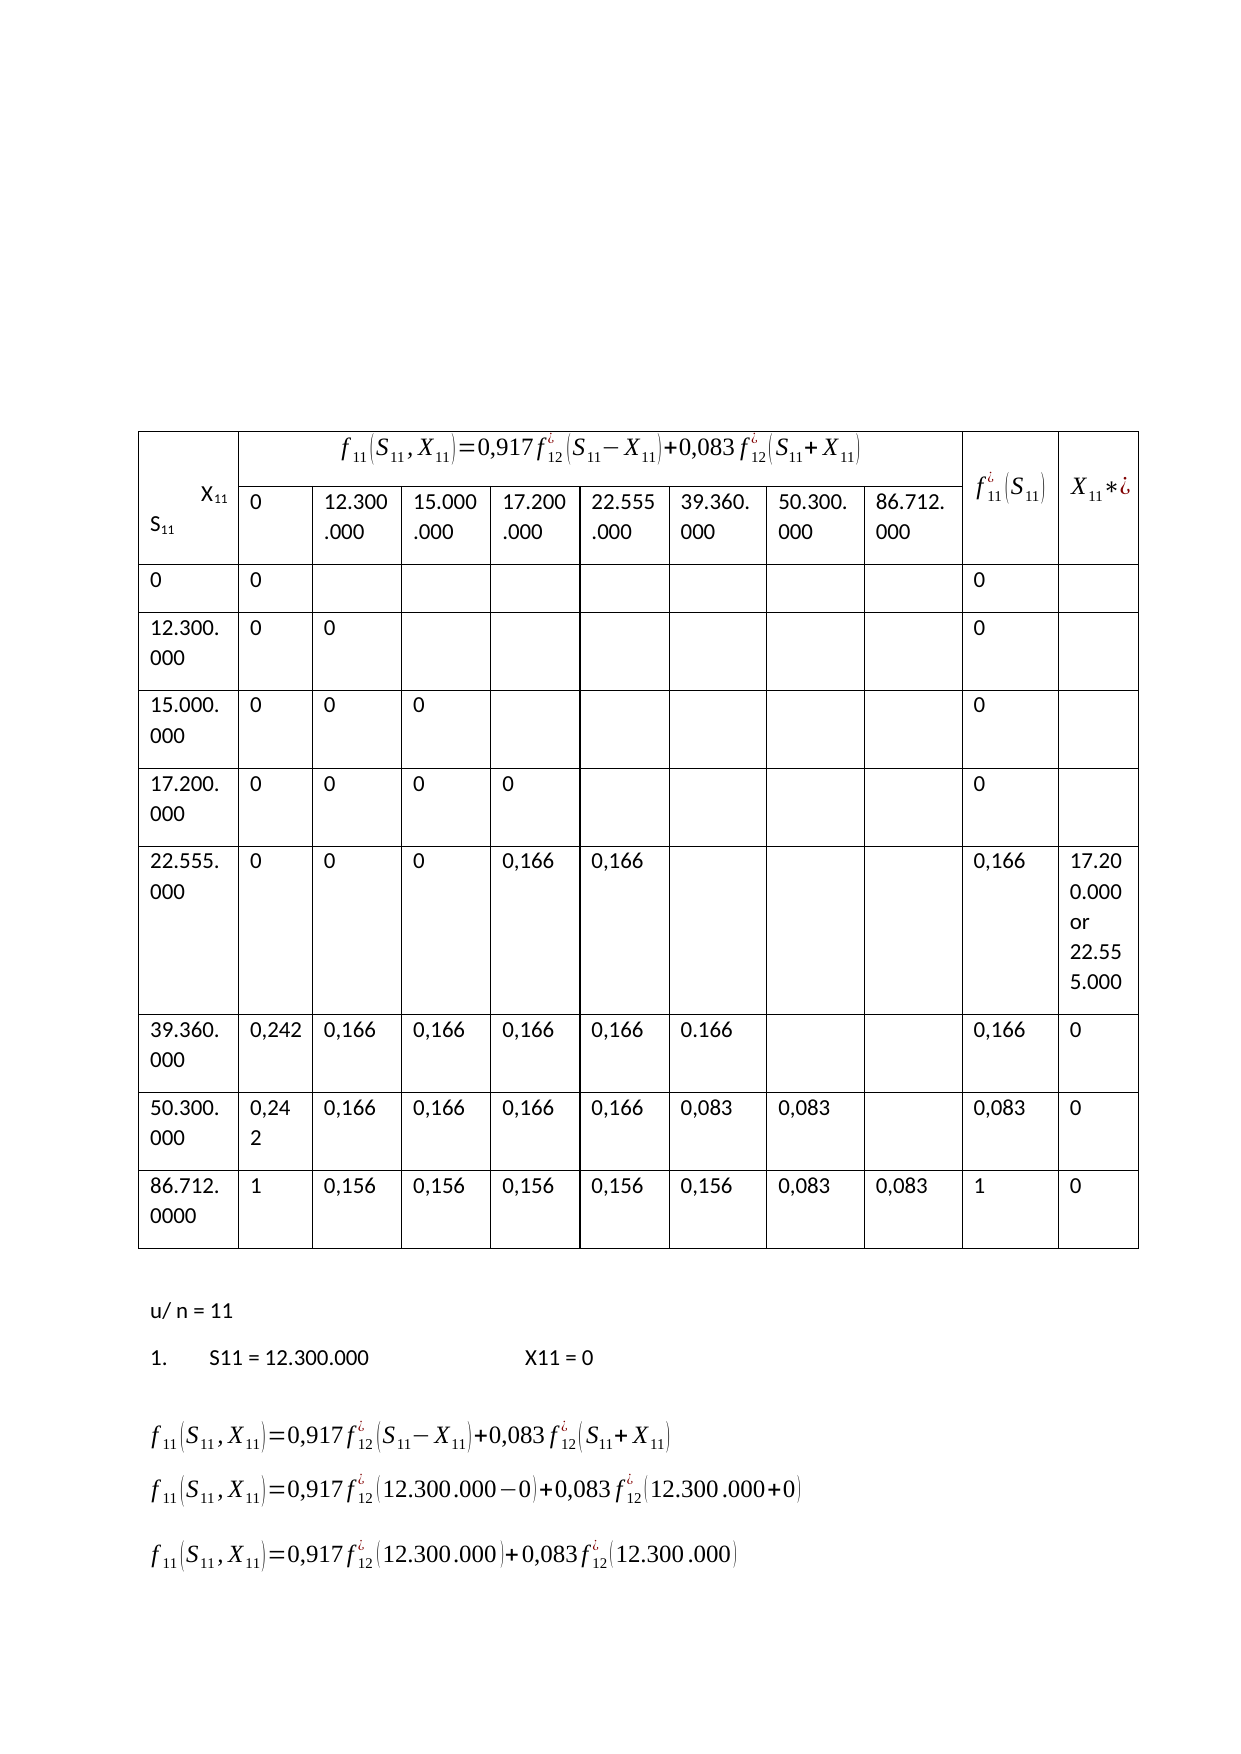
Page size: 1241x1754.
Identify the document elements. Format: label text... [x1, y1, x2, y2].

table_cell 0,083 [767, 1093, 864, 1170]
table_cell [670, 847, 766, 1014]
table_cell 0,166 [313, 1015, 401, 1092]
table_cell 0 [139, 565, 238, 612]
table_cell 0,166 [491, 847, 579, 1014]
table_cell 0 [239, 613, 312, 689]
table_cell [402, 565, 490, 612]
table_cell [313, 565, 401, 612]
table_cell [670, 565, 766, 612]
table_cell 86.712.000 [865, 487, 962, 564]
table_cell 0 [1059, 1171, 1138, 1248]
table_cell 39.360.000 [670, 487, 766, 564]
table_cell 0.166 [670, 1015, 766, 1092]
table_cell 0,242 [239, 1015, 312, 1092]
table_cell 0 [963, 691, 1058, 768]
table_cell 0 [313, 847, 401, 1014]
table_cell [767, 613, 864, 689]
table_cell [581, 691, 669, 768]
table_cell 0 [239, 691, 312, 768]
table_cell [581, 769, 669, 846]
table_cell [581, 613, 669, 689]
table_cell [865, 847, 962, 1014]
table_cell [865, 691, 962, 768]
table_cell [767, 565, 864, 612]
table_cell 0 [313, 691, 401, 768]
table_cell [865, 1093, 962, 1170]
table_cell [402, 613, 490, 689]
table_cell 0 [402, 847, 490, 1014]
table_cell 17.200.000 [139, 769, 238, 846]
table_cell [1059, 691, 1138, 768]
table_cell 0 [402, 691, 490, 768]
table_cell 0,166 [491, 1015, 579, 1092]
table_cell [1059, 565, 1138, 612]
table_cell 0,156 [313, 1171, 401, 1248]
table_cell 50.300.000 [767, 487, 864, 564]
table_cell 0,083 [865, 1171, 962, 1248]
table_cell 0 [239, 565, 312, 612]
table_cell 0,166 [963, 847, 1058, 1014]
table_cell 0,083 [670, 1093, 766, 1170]
table_cell 0,083 [767, 1171, 864, 1248]
table_cell 1 [963, 1171, 1058, 1248]
table_cell 0 [491, 769, 579, 846]
table_cell [767, 691, 864, 768]
table_header [239, 432, 962, 486]
table_cell 0,156 [581, 1171, 669, 1248]
table_cell 0,166 [313, 1093, 401, 1170]
table_cell 0,166 [402, 1015, 490, 1092]
table_cell 17.200.000 [491, 487, 579, 564]
table_header [963, 432, 1058, 564]
table_cell 0,156 [402, 1171, 490, 1248]
table_cell 12.300.000 [313, 487, 401, 564]
table_cell 0 [239, 847, 312, 1014]
table_cell [865, 769, 962, 846]
table_cell 0,166 [402, 1093, 490, 1170]
table_cell 0,166 [581, 1093, 669, 1170]
table_cell 0,242 [239, 1093, 312, 1170]
table_cell 0,166 [581, 847, 669, 1014]
table_cell 0 [313, 769, 401, 846]
table_cell 0 [1059, 1015, 1138, 1092]
table_cell [670, 613, 766, 689]
table_cell 22.555.000 [139, 847, 238, 1014]
table_cell 50.300.000 [139, 1093, 238, 1170]
table_header X11 S11 [139, 432, 238, 564]
table_cell 0 [963, 769, 1058, 846]
table_cell 0,166 [963, 1015, 1058, 1092]
table_cell [1059, 613, 1138, 689]
table_cell [767, 847, 864, 1014]
table_cell 0,156 [670, 1171, 766, 1248]
table_cell 0 [963, 565, 1058, 612]
table_cell 39.360.000 [139, 1015, 238, 1092]
table_cell [491, 565, 579, 612]
table_cell 0 [313, 613, 401, 689]
table_cell [865, 1015, 962, 1092]
table_cell 0 [239, 487, 312, 564]
table_header [1059, 432, 1138, 564]
table_cell 0,083 [963, 1093, 1058, 1170]
table_cell 0,166 [491, 1093, 579, 1170]
table_cell 0 [963, 613, 1058, 689]
table_cell [767, 1015, 864, 1092]
list S11 = 12.300.000 X11 = 0 [150, 1343, 1090, 1371]
table_cell [865, 613, 962, 689]
table_cell 15.000.000 [139, 691, 238, 768]
table_cell [491, 691, 579, 768]
table_cell 0 [239, 769, 312, 846]
table_cell [670, 769, 766, 846]
table_cell 17.200.000 or 22.555.000 [1059, 847, 1138, 1014]
table_cell [767, 769, 864, 846]
table_cell 22.555.000 [581, 487, 669, 564]
table_cell [491, 613, 579, 689]
table_cell 15.000.000 [402, 487, 490, 564]
table_cell 86.712.0000 [139, 1171, 238, 1248]
table_cell [670, 691, 766, 768]
table_cell [1059, 769, 1138, 846]
table_cell 0,156 [491, 1171, 579, 1248]
table_cell 1 [239, 1171, 312, 1248]
table_cell [865, 565, 962, 612]
table_cell 0,166 [581, 1015, 669, 1092]
table_cell 12.300.000 [139, 613, 238, 689]
table_cell 0 [402, 769, 490, 846]
table_cell 0 [1059, 1093, 1138, 1170]
text u/ n = 11 [150, 1296, 1090, 1324]
table_cell [581, 565, 669, 612]
